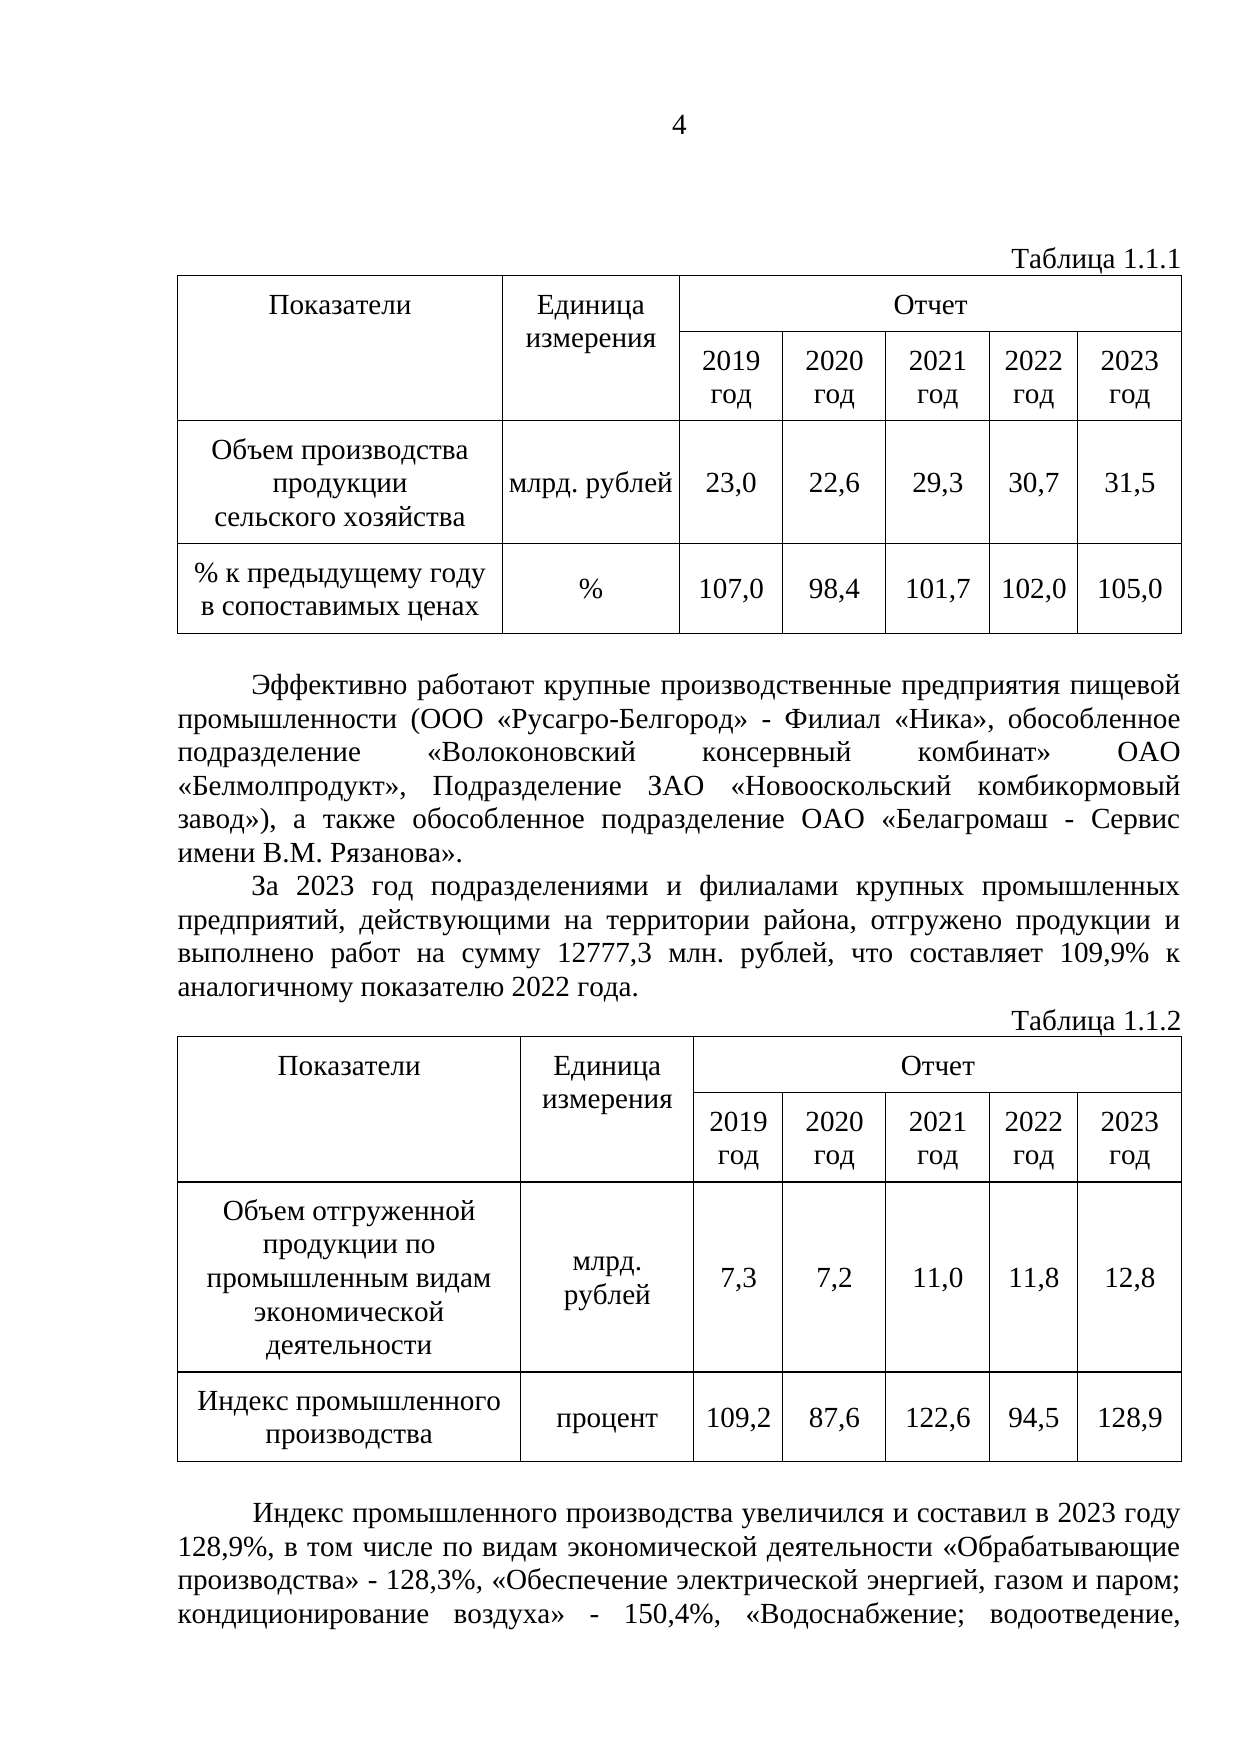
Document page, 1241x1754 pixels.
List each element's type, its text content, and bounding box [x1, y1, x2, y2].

table_cell млрд. рублей [503, 421, 679, 543]
text Таблица 1.1.2 [177, 1003, 1181, 1036]
table_cell 109,2 [694, 1373, 782, 1461]
table_cell 102,0 [990, 544, 1077, 633]
table_cell 2022 год [990, 1093, 1077, 1181]
table_cell % к предыдущему году в сопоставимых ценах [178, 544, 502, 633]
table_cell 2023 год [1078, 332, 1181, 420]
table_cell 101,7 [886, 544, 989, 633]
table_cell 30,7 [990, 421, 1077, 543]
table_header Отчет [680, 276, 1181, 331]
table_cell 87,6 [783, 1373, 885, 1461]
table_cell 11,0 [886, 1183, 989, 1371]
table_cell 2022 год [990, 332, 1077, 420]
table_cell 98,4 [783, 544, 885, 633]
table_cell % [503, 544, 679, 633]
table_cell 105,0 [1078, 544, 1181, 633]
table_cell 2021 год [886, 1093, 989, 1181]
table_header Единица измерения [521, 1037, 693, 1181]
table_cell 29,3 [886, 421, 989, 543]
table_cell 12,8 [1078, 1183, 1181, 1371]
text Эффективно работают крупные производственные предприятия пищевой промышленности (ООО «Русагро-Белгород» - Филиал «Ника», обособленное подразделение «Волоконовский консервный комбинат» ОАО «Белмолпродукт», Подразделение ЗАО «Новооскольский комбикормовый завод»), а также обособленное подразделение ОАО «Белагромаш - Сервис имени В.М. Рязанова». [177, 667, 1181, 868]
table_cell Объем производства продукции сельского хозяйства [178, 421, 502, 543]
text Таблица 1.1.1 [177, 242, 1181, 275]
text За 2023 год подразделениями и филиалами крупных промышленных предприятий, действующими на территории района, отгружено продукции и выполнено работ на сумму 12777,3 млн. рублей, что составляет 109,9% к аналогичному показателю 2022 года. [177, 868, 1181, 1003]
table_cell 94,5 [990, 1373, 1077, 1461]
table_header Показатели [178, 1037, 520, 1181]
table_header Показатели [178, 276, 502, 420]
table_cell 22,6 [783, 421, 885, 543]
table_cell 2019 год [680, 332, 782, 420]
table_header Единица измерения [503, 276, 679, 420]
table_cell 7,2 [783, 1183, 885, 1371]
table_cell Объем отгруженной продукции по промышленным видам экономической деятельности [178, 1183, 520, 1371]
table_cell 2020 год [783, 332, 885, 420]
table_cell 23,0 [680, 421, 782, 543]
table_cell 2019 год [694, 1093, 782, 1181]
table_cell млрд. рублей [521, 1183, 693, 1371]
table_cell Индекс промышленного производства [178, 1373, 520, 1461]
table_cell процент [521, 1373, 693, 1461]
table_cell 2021 год [886, 332, 989, 420]
table_cell 2020 год [783, 1093, 885, 1181]
table_cell 107,0 [680, 544, 782, 633]
table_header Отчет [694, 1037, 1181, 1092]
table_cell 11,8 [990, 1183, 1077, 1371]
table_cell 2023 год [1078, 1093, 1181, 1181]
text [177, 1495, 1181, 1629]
table_cell 122,6 [886, 1373, 989, 1461]
table_cell 128,9 [1078, 1373, 1181, 1461]
table_cell 31,5 [1078, 421, 1181, 543]
table_cell 7,3 [694, 1183, 782, 1371]
